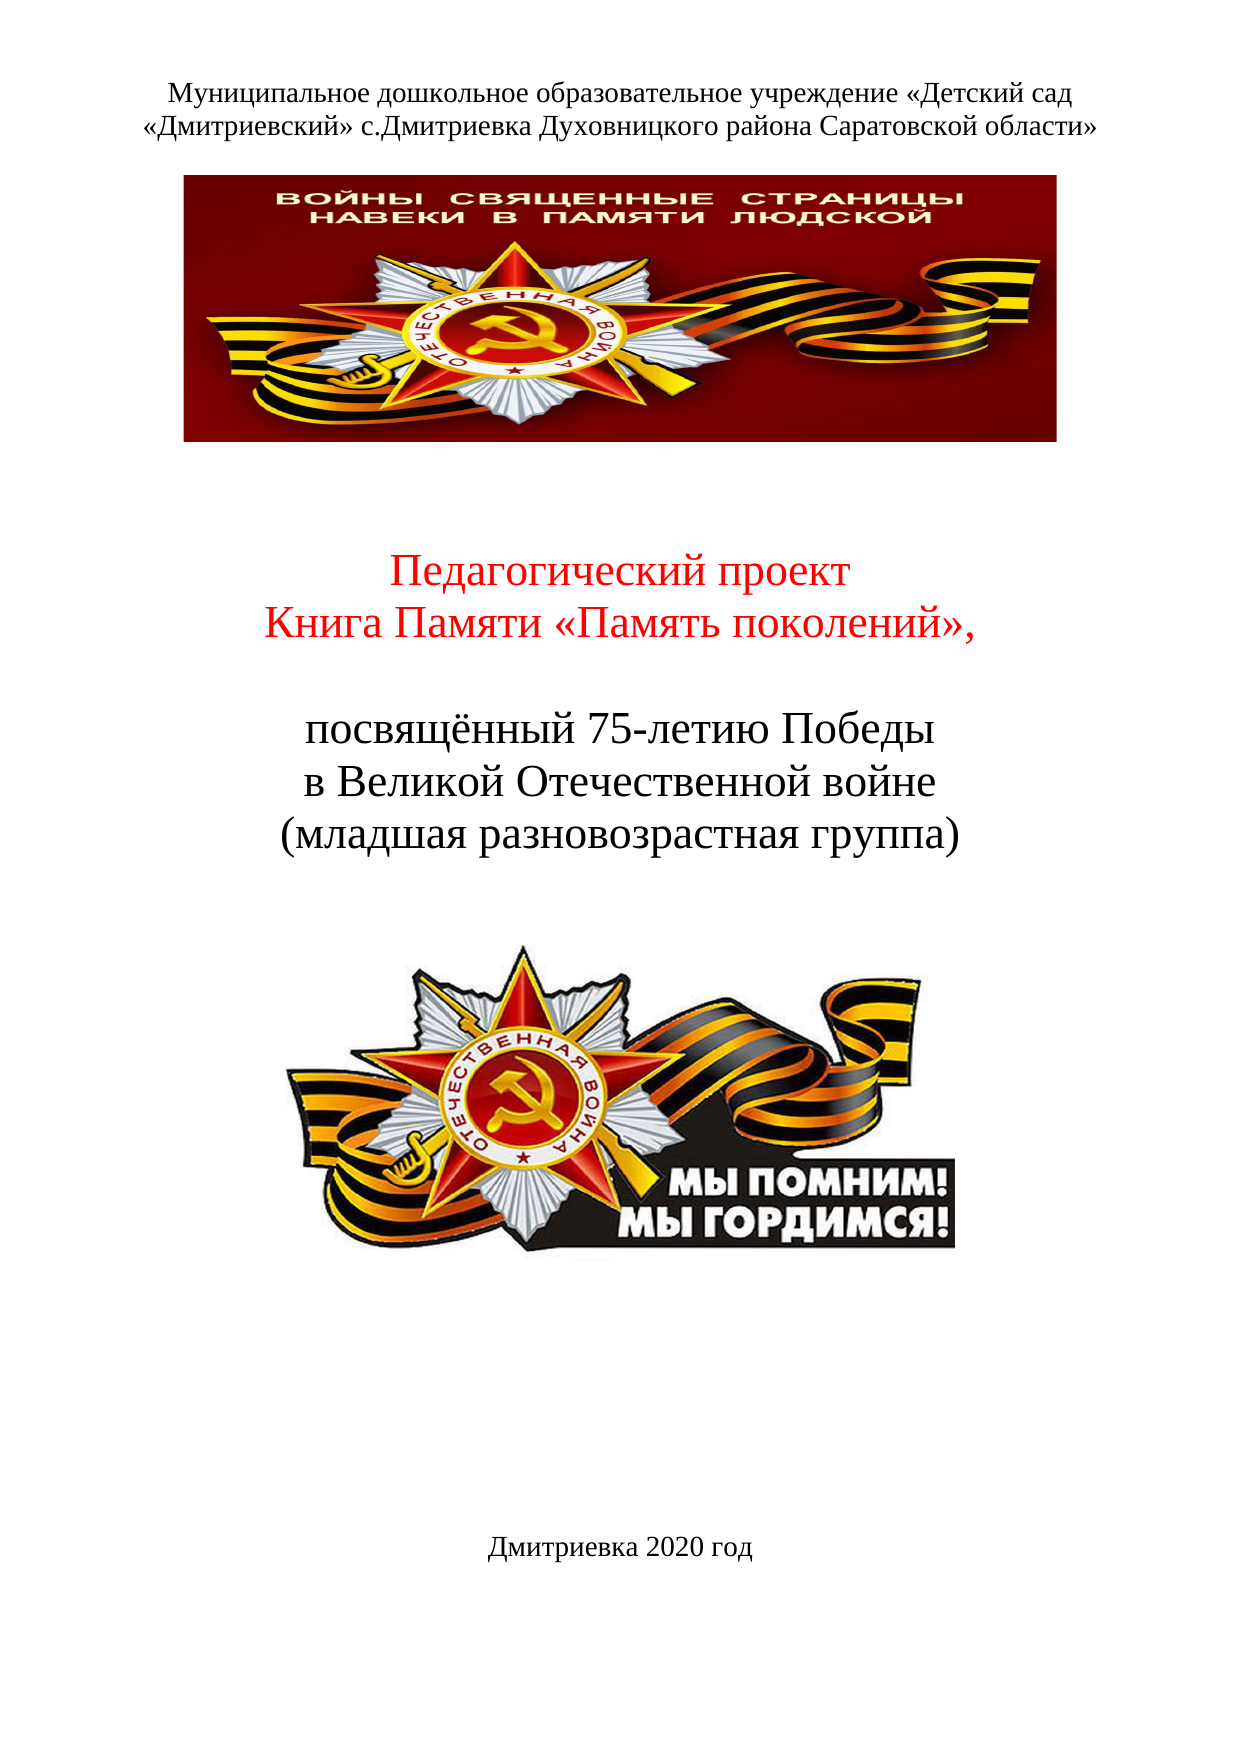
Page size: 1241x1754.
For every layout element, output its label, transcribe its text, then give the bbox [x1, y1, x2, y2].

text Педагогический проект [75, 542, 1165, 595]
text (младшая разновозрастная группа) [75, 806, 1165, 858]
text в Великой Отечественной войне [75, 753, 1165, 806]
picture [183, 175, 1057, 442]
text посвящённый 75-летию Победы [75, 700, 1165, 753]
text Дмитриевка 2020 год [75, 1529, 1165, 1562]
text Муниципальное дошкольное образовательное учреждение «Детский сад «Дмитриевский» с.Дмитриевка Духовницкого района Саратовской области» [75, 75, 1165, 142]
picture [285, 944, 955, 1261]
text Книга Памяти «Память поколений», [75, 595, 1165, 648]
